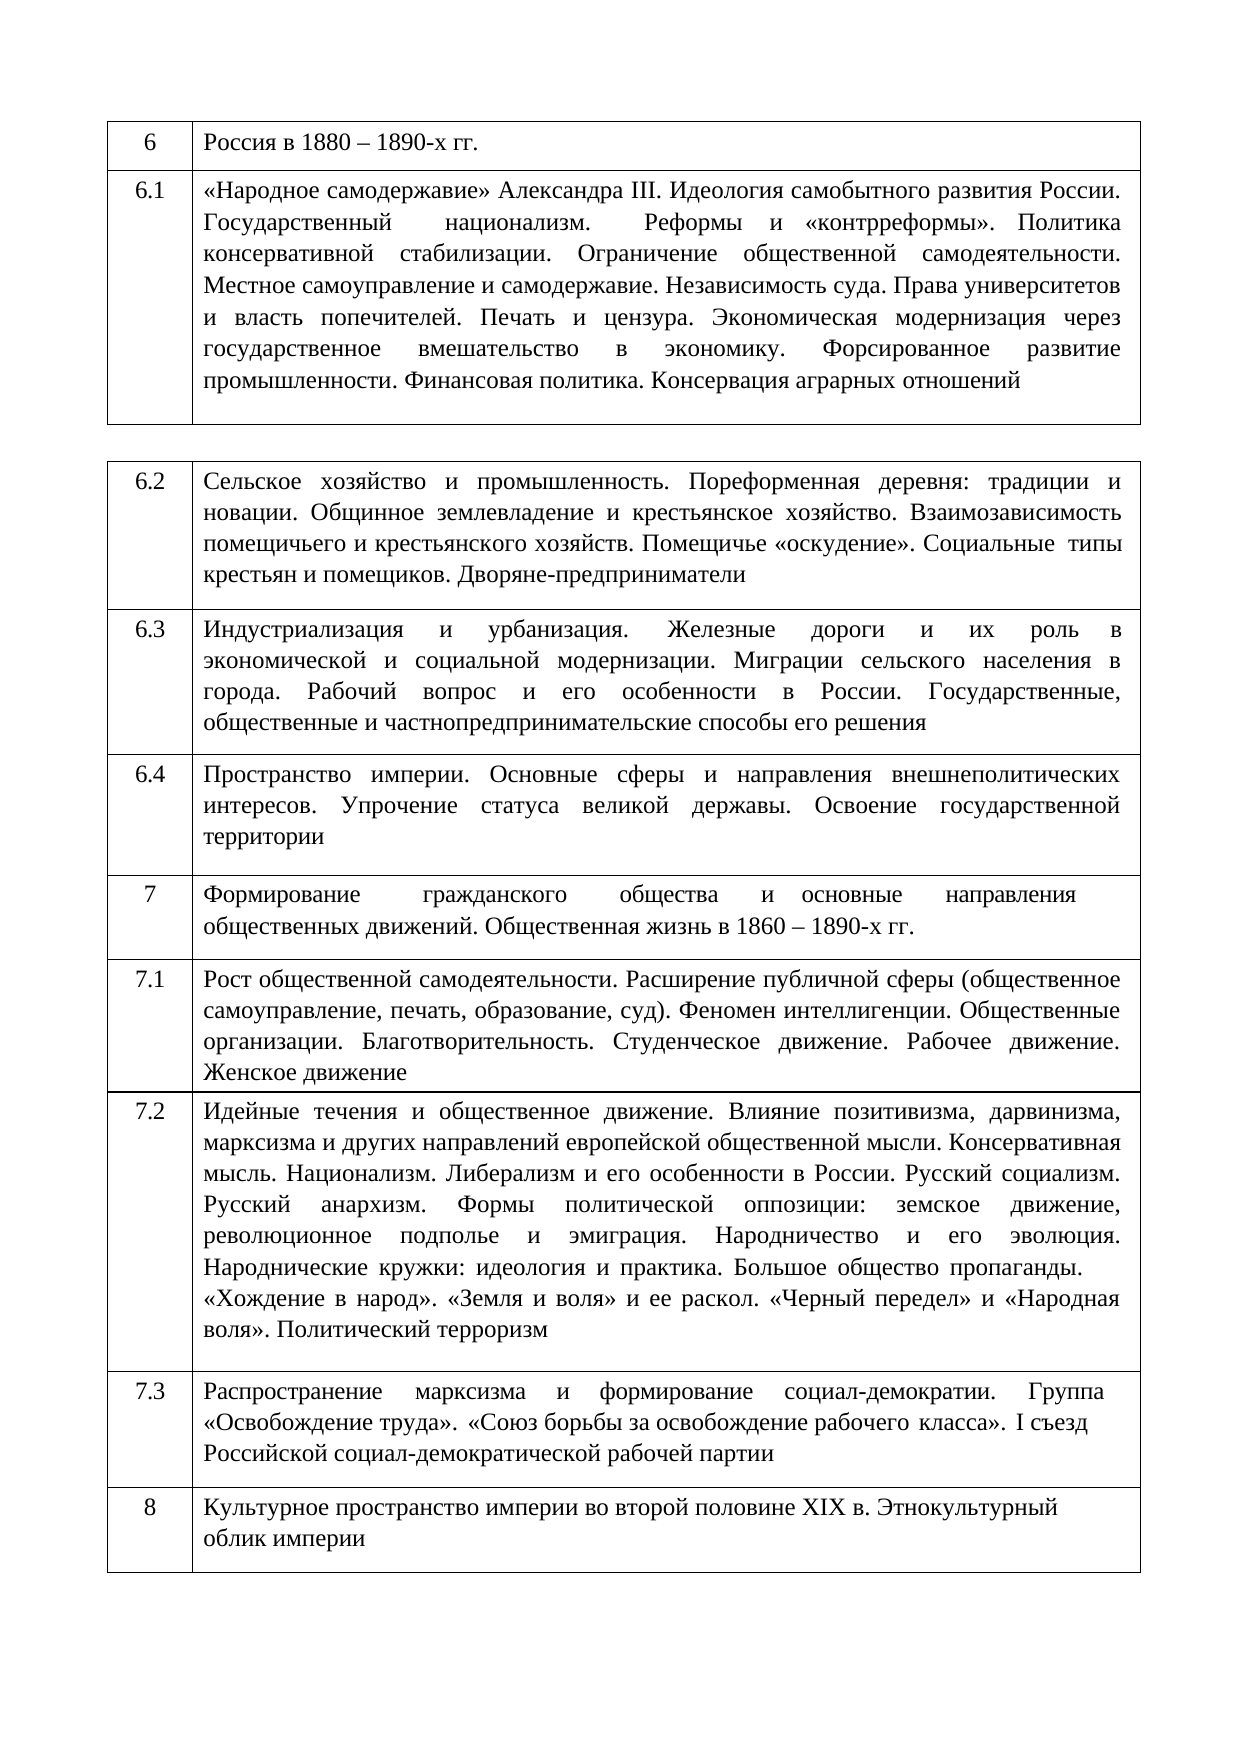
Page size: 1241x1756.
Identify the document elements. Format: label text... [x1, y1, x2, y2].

table_header 6.2 [108, 462, 192, 609]
table_cell 7.2 [108, 1093, 192, 1371]
table_cell 6.4 [108, 755, 192, 874]
table_cell 6.3 [108, 610, 192, 754]
table_cell Формирование гражданского общества и основные направления общественных движений. Общественная жизнь в 1860 – 1890-х гг. [193, 876, 1140, 959]
table_cell Индустриализация и урбанизация. Железные дороги и их роль в экономической и социальной модернизации. Миграции сельского населения в города. Рабочий вопрос и его особенности в России. Государственные, общественные и частнопредпринимательские способы его решения [193, 610, 1140, 754]
table_cell Культурное пространство империи во второй половине XIX в. Этнокультурный облик империи [193, 1488, 1140, 1572]
table_cell 6 [108, 122, 192, 170]
table_cell 6.1 [108, 171, 192, 424]
table_cell 8 [108, 1488, 192, 1572]
table_cell Россия в 1880 – 1890-х гг. [193, 122, 1140, 170]
table_cell Пространство империи. Основные сферы и направления внешнеполитических интересов. Упрочение статуса великой державы. Освоение государственной территории [193, 755, 1140, 874]
table_cell «Народное самодержавие» Александра III. Идеология самобытного развития России. Государственный национализм. Реформы и «контрреформы». Политика консервативной стабилизации. Ограничение общественной самодеятельности. Местное самоуправление и самодержавие. Независимость суда. Права университетов и власть попечителей. Печать и цензура. Экономическая модернизация через государственное вмешательство в экономику. Форсированное развитие промышленности. Финансовая политика. Консервация аграрных отношений [193, 171, 1140, 424]
table_cell 7.3 [108, 1372, 192, 1487]
table_cell 7.1 [108, 960, 192, 1091]
table_cell Распространение марксизма и формирование социал-демократии. Группа «Освобождение труда». «Союз борьбы за освобождение рабочего класса». I съезд Российской социал-демократической рабочей партии [193, 1372, 1140, 1487]
table_cell 7 [108, 876, 192, 959]
table_cell Рост общественной самодеятельности. Расширение публичной сферы (общественное самоуправление, печать, образование, суд). Феномен интеллигенции. Общественные организации. Благотворительность. Студенческое движение. Рабочее движение. Женское движение [193, 960, 1140, 1091]
table_cell Идейные течения и общественное движение. Влияние позитивизма, дарвинизма, марксизма и других направлений европейской общественной мысли. Консервативная мысль. Национализм. Либерализм и его особенности в России. Русский социализм. Русский анархизм. Формы политической оппозиции: земское движение, революционное подполье и эмиграция. Народничество и его эволюция. Народнические кружки: идеология и практика. Большое общество пропаганды. «Хождение в народ». «Земля и воля» и ее раскол. «Черный передел» и «Народная воля». Политический терроризм [193, 1093, 1140, 1371]
table_header Сельское хозяйство и промышленность. Пореформенная деревня: традиции и новации. Общинное землевладение и крестьянское хозяйство. Взаимозависимость помещичьего и крестьянского хозяйств. Помещичье «оскудение». Социальные типы крестьян и помещиков. Дворяне-предприниматели [193, 462, 1140, 609]
